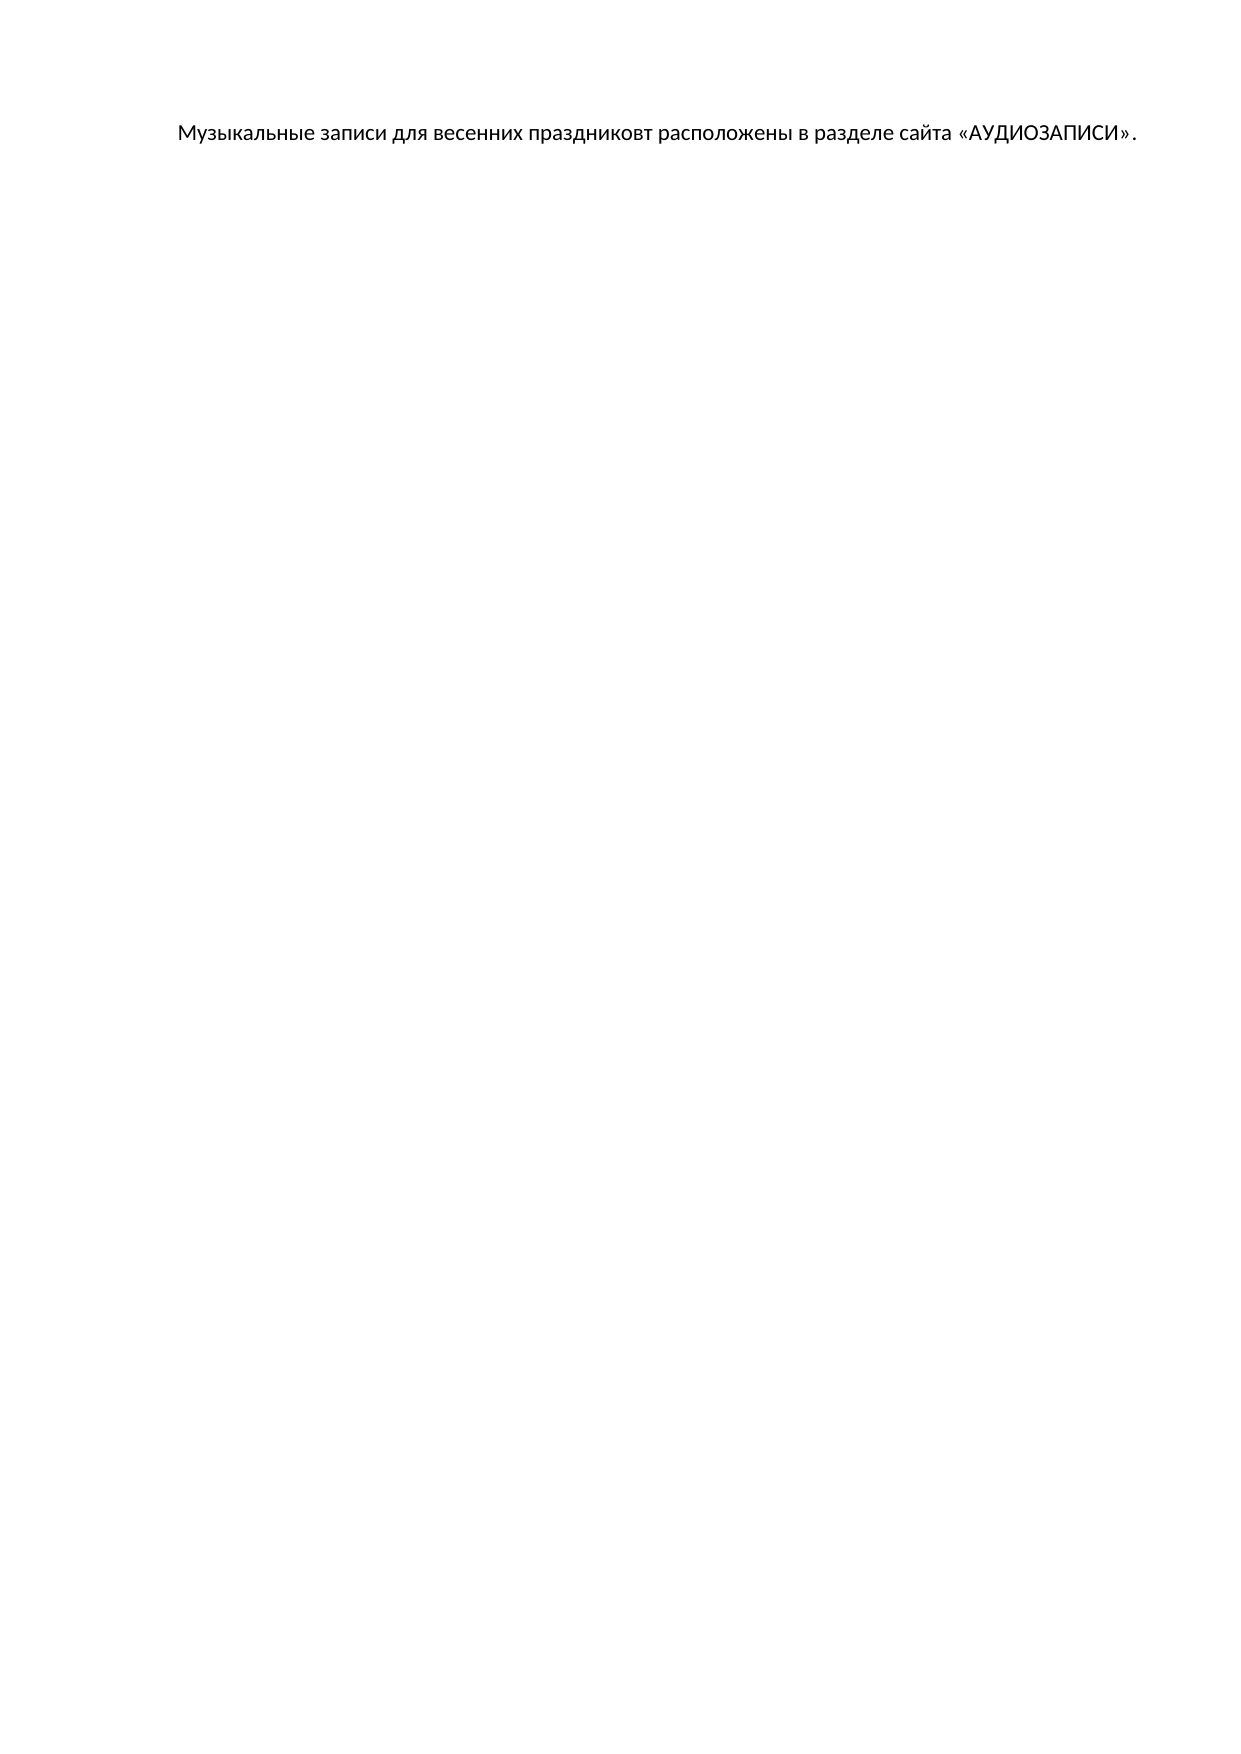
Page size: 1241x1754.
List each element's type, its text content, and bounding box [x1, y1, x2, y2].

text Музыкальные записи для весенних праздниковт расположены в разделе сайта «АУДИОЗАПИСИ». [177, 118, 1152, 146]
